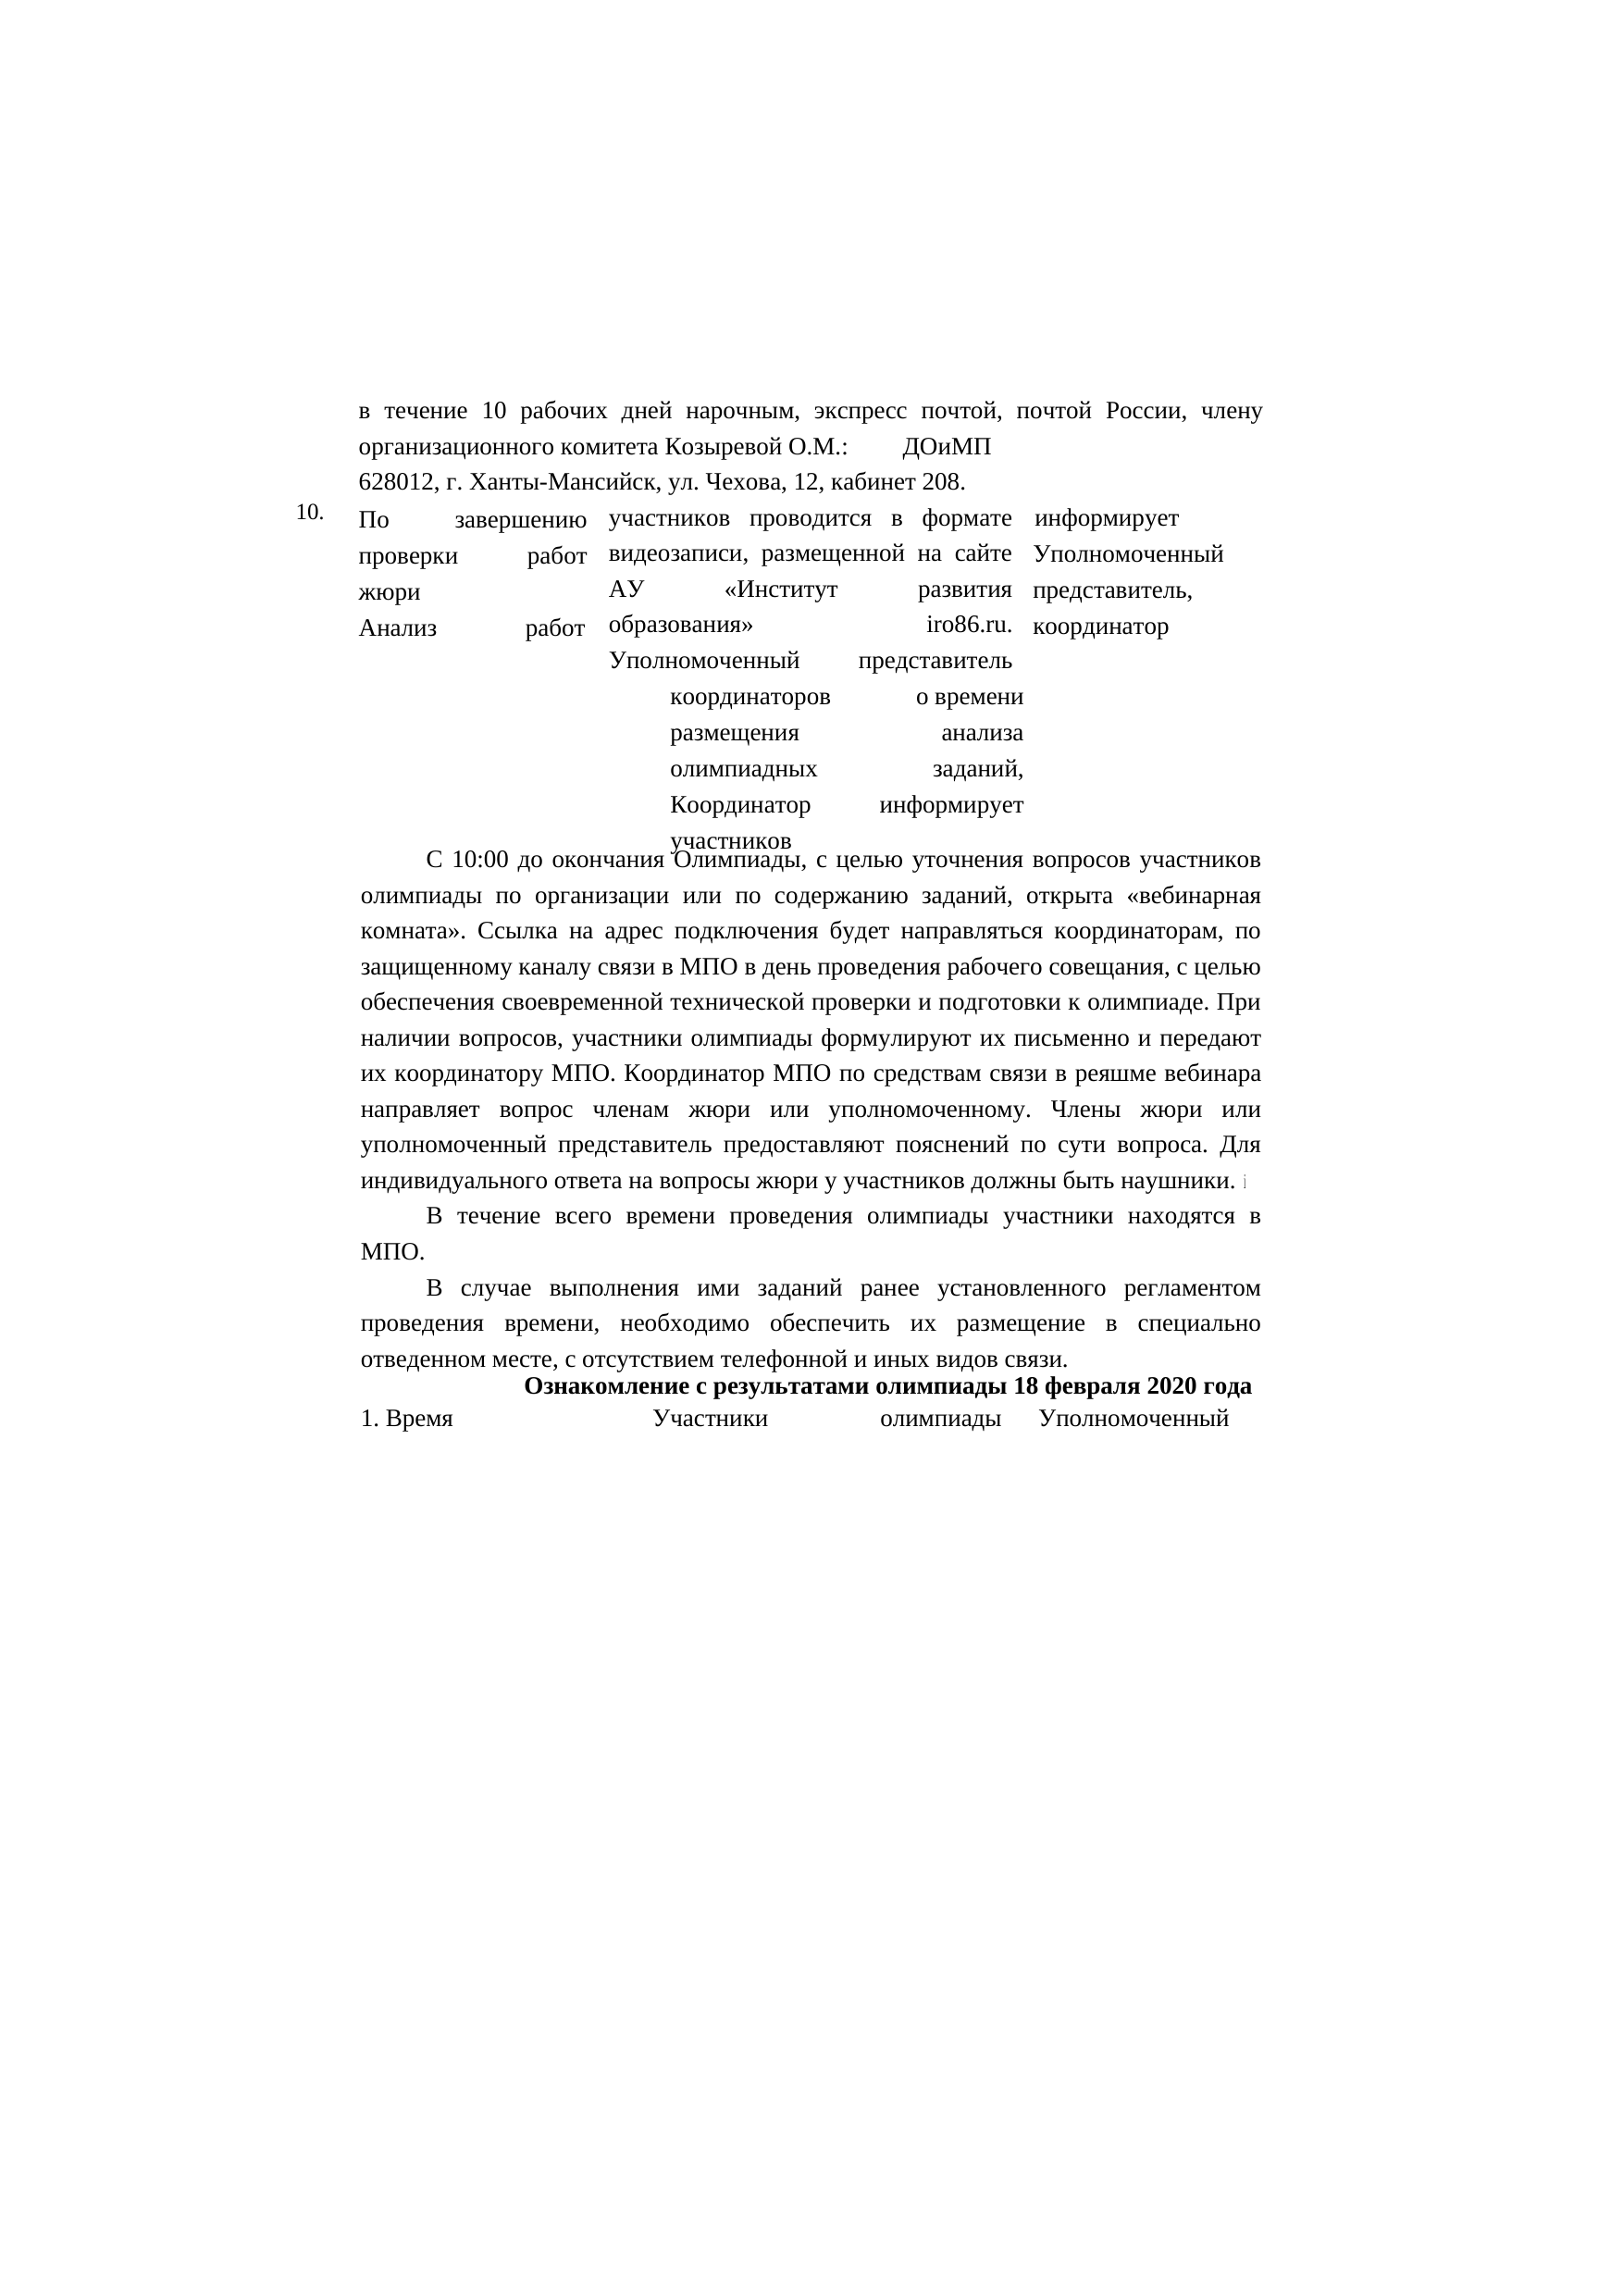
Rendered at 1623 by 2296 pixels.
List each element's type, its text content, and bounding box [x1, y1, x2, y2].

text По завершению проверки работ жюри [358, 500, 587, 608]
text участников [670, 820, 852, 856]
text координаторов [670, 676, 852, 712]
text Координатор [670, 784, 852, 820]
text олимпиадных [670, 748, 852, 784]
text Анализ работ участников проводится в формате видеозаписи, размещенной на сайте АУ «Институт развития образования» iro86.ru. Уполномоченный представитель информирует [609, 497, 1012, 676]
text Уполномоченный [1033, 533, 1266, 569]
text С 10:00 до окончания Олимпиады, с целью уточнения вопросов участников олимпиады по организации или по содержанию заданий, открыта «вебинарная комната». Ссылка на адрес подключения будет направляться координаторам, по защищенному каналу связи в МПО в день проведения рабочего совещания, с целью обеспечения своевременной технической проверки и подготовки к олимпиаде. При наличии вопросов, участники олимпиады формулируют их письменно и передают их координатору МПО. Координатор МПО по средствам связи в реяшме вебинара направляет вопрос членам жюри или уполномоченному. Члены жюри или уполномоченный представитель предоставляют пояснений по сути вопроса. Для индивидуального ответа на вопросы жюри у участников должны быть наушники. i [360, 839, 1262, 1196]
text 628012, г. Ханты-Мансийск, ул. Чехова, 12, кабинет 208. [358, 462, 1264, 497]
text 10. [295, 501, 324, 524]
text в течение 10 рабочих дней нарочным, экспресс почтой, почтой России, члену организационного комитета Козыревой О.М.: ДОиМП [358, 391, 1264, 462]
text размещения [670, 712, 852, 748]
text 1. Время Участники олимпиады Уполномоченный [360, 1407, 1266, 1432]
text о времени анализа заданий, информирует [870, 676, 1023, 820]
text координатор [1033, 605, 1266, 641]
text В случае выполнения ими заданий ранее установленного регламентом проведения времени, необходимо обеспечить их размещение в специально отведенном месте, с отсутствием телефонной и иных видов связи. [360, 1267, 1262, 1374]
text Ознакомление с результатами олимпиады 18 февраля 2020 года [356, 1374, 1253, 1399]
text В течение всего времени проведения олимпиады участники находятся в МПО. [360, 1196, 1262, 1267]
text представитель, [1033, 569, 1266, 605]
